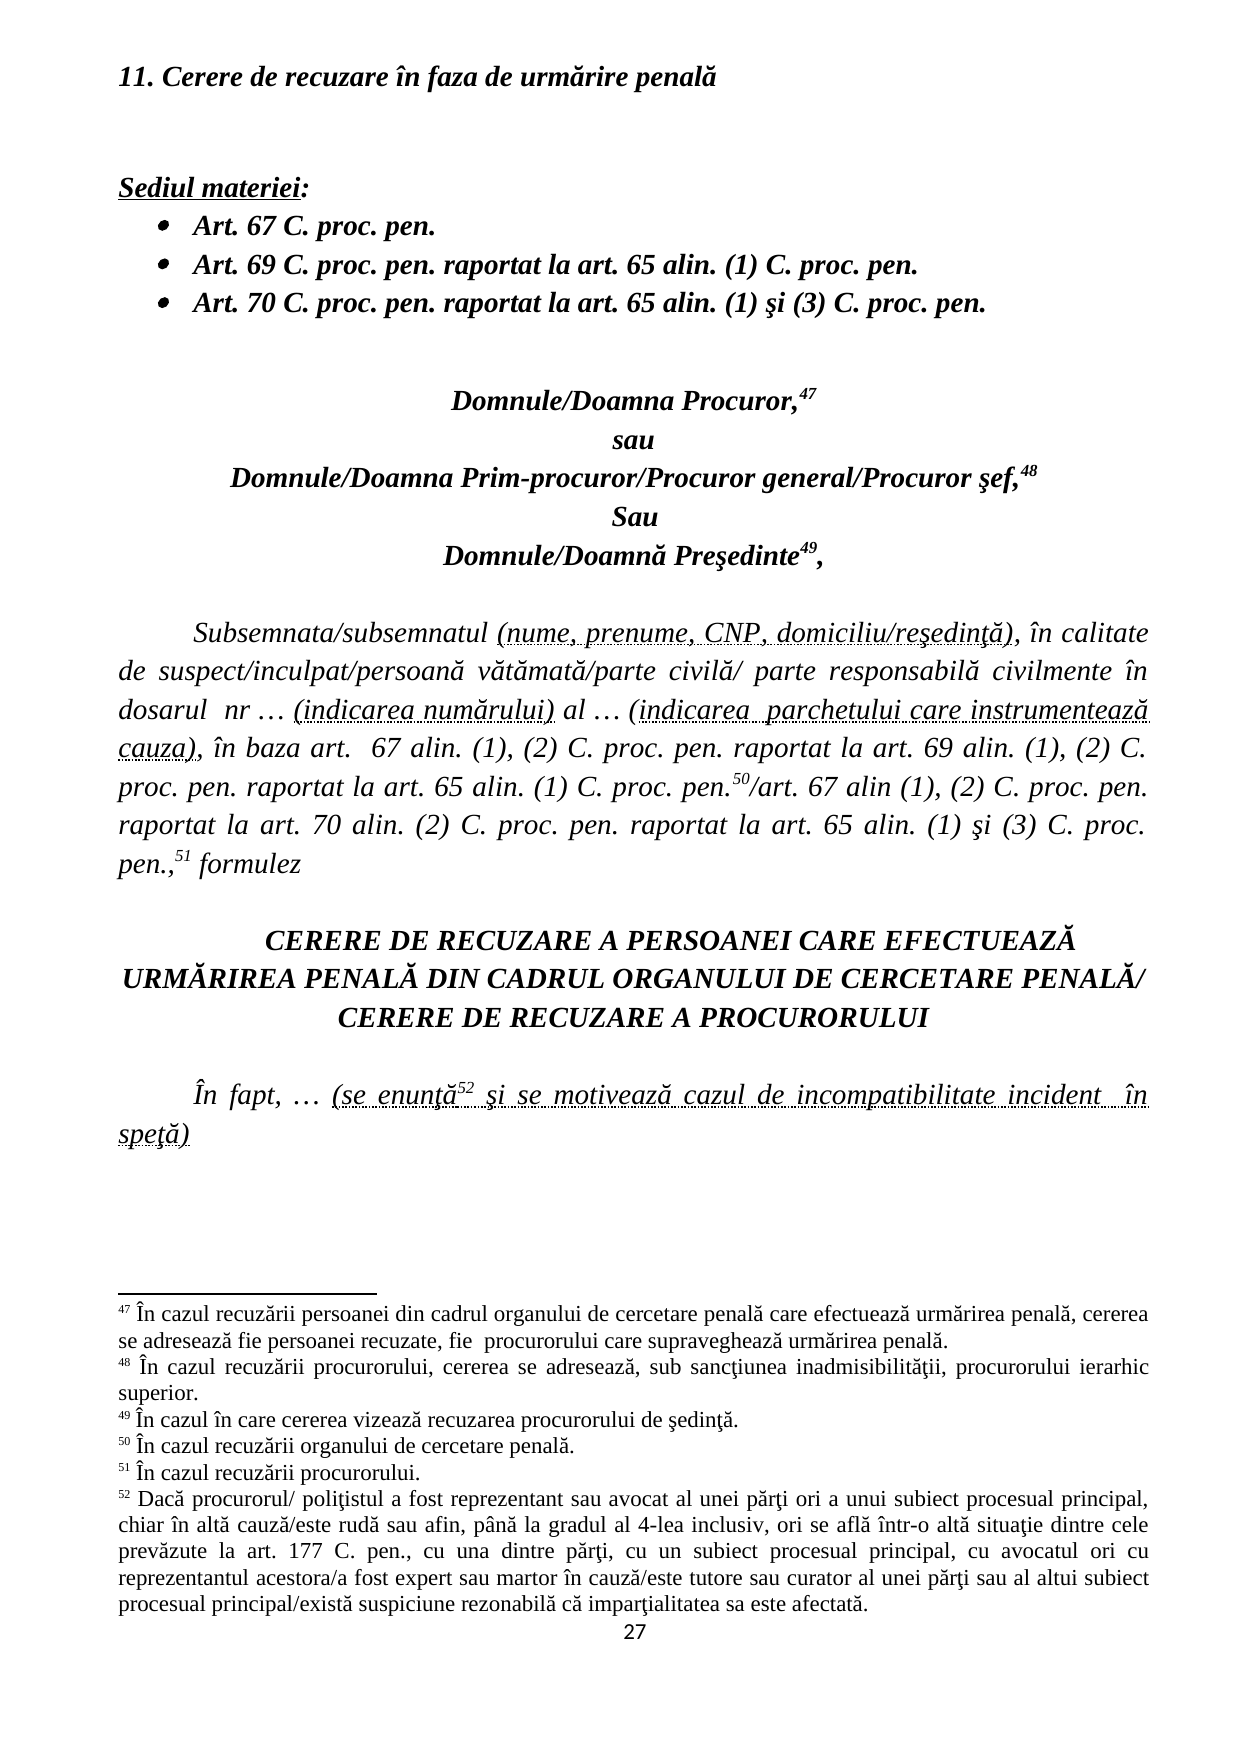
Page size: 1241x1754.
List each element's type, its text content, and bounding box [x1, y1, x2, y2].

text Domnule/Doamna Prim-procuror/Procuror general/Procuror şef, [118, 461, 1152, 494]
text Sau [118, 499, 1152, 533]
text În fapt, … (se enunţă şi se motivează cazul de incompatibilitate incident în speţă) [118, 1077, 1152, 1149]
text CERERE DE RECUZARE A PERSOANEI CARE EFECTUEAZĂ URMĂRIREA PENALĂ DIN CADRUL ORGANULUI DE CERCETARE PENALĂ/ CERERE DE RECUZARE A PROCURORULUI [118, 923, 1152, 1034]
text Subsemnata/subsemnatul (nume, prenume, CNP, domiciliu/reşedinţă), în calitate de suspect/inculpat/persoană vătămată/parte civilă/ parte responsabilă civilmente în dosarul nr … (indicarea numărului) al … (indicarea parchetului care instrumentează cauza), în baza art. 67 alin. (1), (2) C. proc. pen. raportat la art. 69 alin. (1), (2) C. proc. pen. raportat la art. 65 alin. (1) C. proc. pen./art. 67 alin (1), (2) C. proc. pen. raportat la art. 70 alin. (2) C. proc. pen. raportat la art. 65 alin. (1) şi (3) C. proc. pen., formulez [118, 615, 1152, 879]
text sau [118, 422, 1152, 456]
text Domnule/Doamna Procuror, [118, 383, 1152, 417]
text Sediul materiei: [118, 170, 1152, 203]
text Domnule/Doamnă Preşedinte, [118, 538, 1152, 571]
subtitle 11. Cerere de recuzare în faza de urmărire penală [118, 59, 1152, 93]
list Art. . proc. pen. raportat la art. 65 alin. (1) C. proc. pen. [156, 247, 1152, 281]
list Art. . proc. pen. raportat la art. 65 alin. (1) şi (3) C. proc. pen. [156, 286, 1152, 319]
list Art. . proc. pen. [156, 208, 1152, 242]
